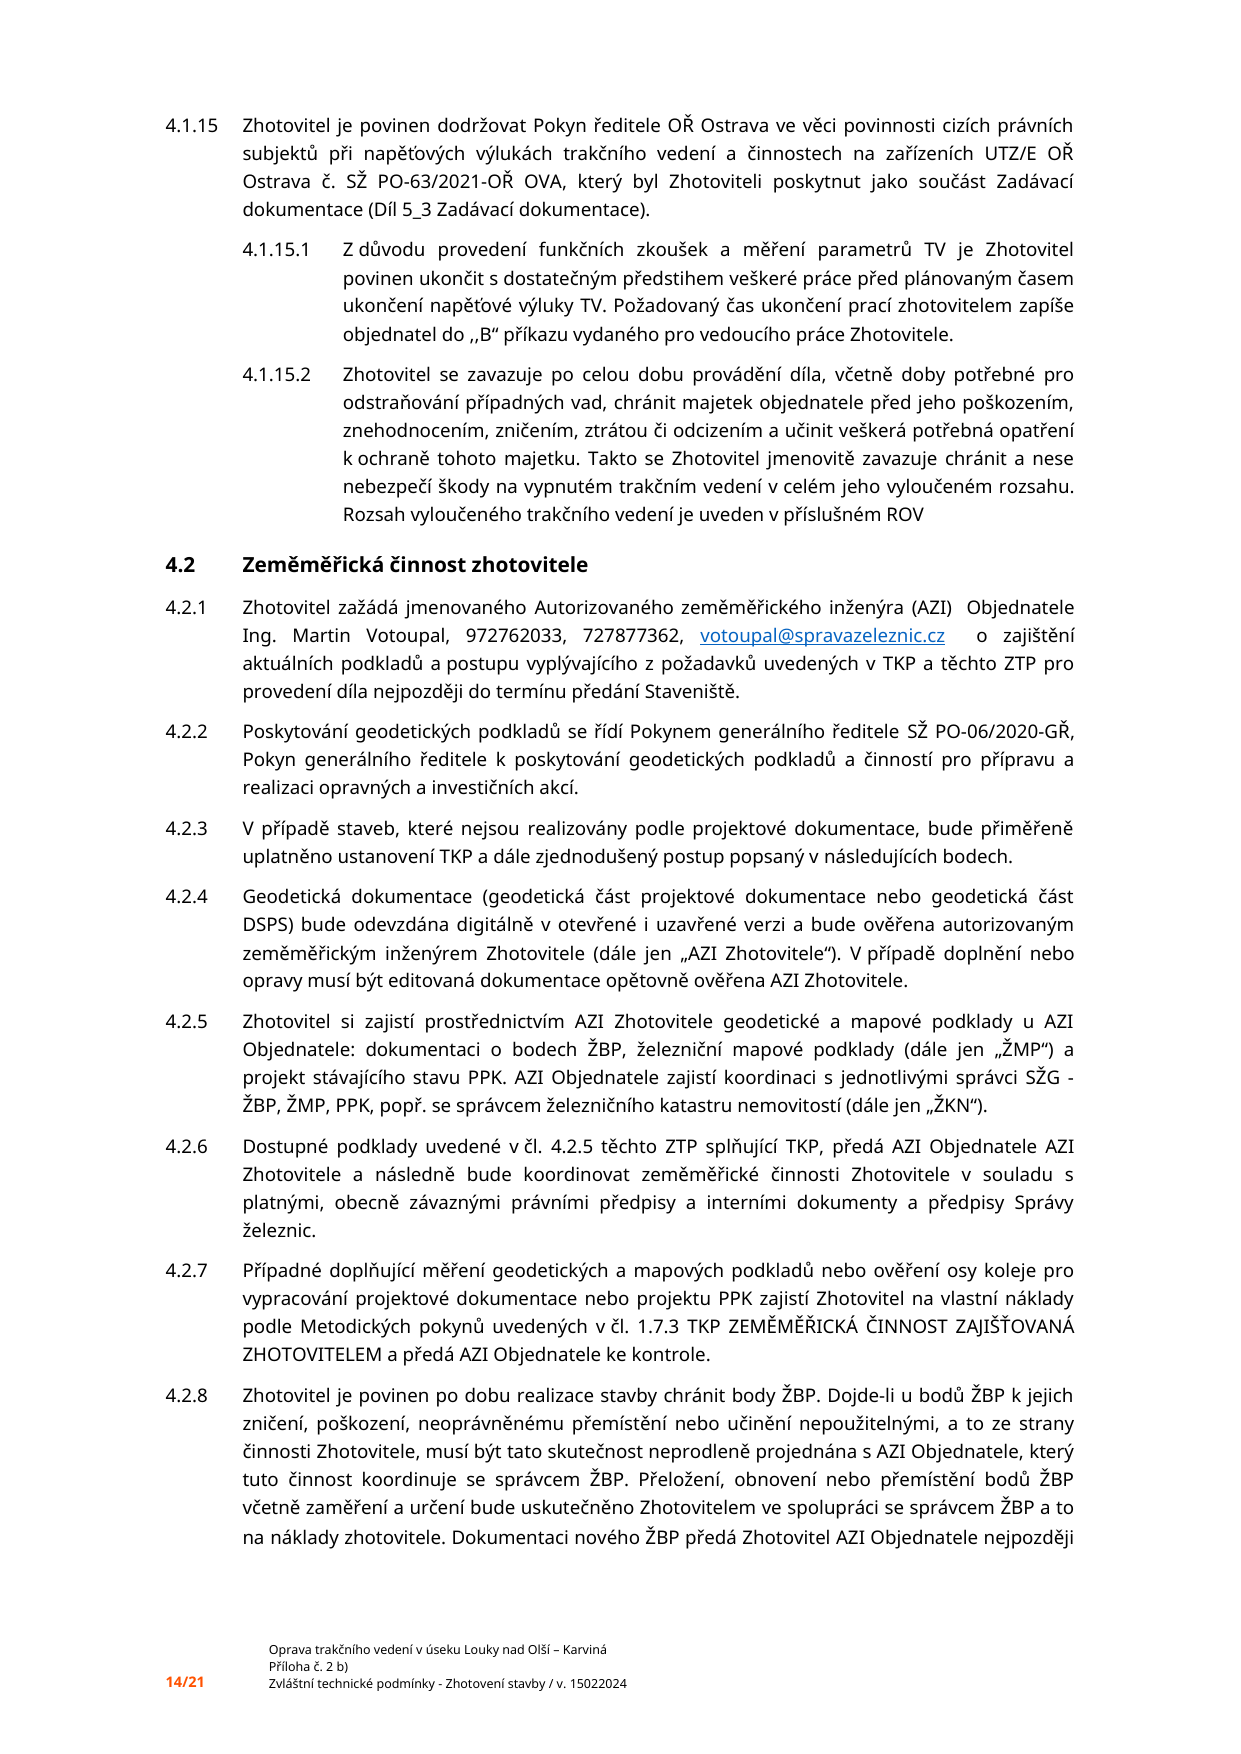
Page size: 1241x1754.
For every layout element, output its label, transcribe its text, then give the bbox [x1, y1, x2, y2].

list Geodetická dokumentace (geodetická část projektové dokumentace nebo geodetická část DSPS) bude odevzdána digitálně v otevřené i uzavřené verzi a bude ověřena autorizovaným zeměměřickým inženýrem Zhotovitele (dále jen „AZI Zhotovitele“). V případě doplnění nebo opravy musí být editovaná dokumentace opětovně ověřena AZI Zhotovitele. [165, 884, 1075, 993]
text Zhotovitel se zavazuje po celou dobu provádění díla, včetně doby potřebné pro odstraňování případných vad, chránit majetek objednatele před jeho poškozením, znehodnocením, zničením, ztrátou či odcizením a učinit veškerá potřebná opatření k ochraně tohoto majetku. Takto se Zhotovitel jmenovitě zavazuje chránit a nese nebezpečí škody na vypnutém trakčním vedení v celém jeho vyloučeném rozsahu. Rozsah vyloučeného trakčního vedení je uveden v příslušném ROV [242, 361, 1075, 527]
list Dostupné podklady uvedené v čl. 4.2.5 těchto ZTP splňující TKP, předá AZI Objednatele AZI Zhotovitele a následně bude koordinovat zeměměřické činnosti Zhotovitele v souladu s platnými, obecně závaznými právními předpisy a interními dokumenty a předpisy Správy železnic. [165, 1133, 1075, 1242]
text Zeměměřická činnost zhotovitele [165, 550, 1075, 579]
list Poskytování geodetických podkladů se řídí Pokynem generálního ředitele SŽ PO-06/2020-GŘ, Pokyn generálního ředitele k poskytování geodetických podkladů a činností pro přípravu a realizaci opravných a investičních akcí. [165, 719, 1075, 800]
list V případě staveb, které nejsou realizovány podle projektové dokumentace, bude přiměřeně uplatněno ustanovení TKP a dále zjednodušený postup popsaný v následujících bodech. [165, 815, 1075, 869]
text Zhotovitel je povinen dodržovat Pokyn ředitele OŘ Ostrava ve věci povinnosti cizích právních subjektů při napěťových výlukách trakčního vedení a činnostech na zařízeních UTZ/E OŘ Ostrava č. SŽ PO-63/2021-OŘ OVA, který byl Zhotoviteli poskytnut jako součást Zadávací dokumentace (Díl 5_3 Zadávací dokumentace). [165, 112, 1075, 222]
list Případné doplňující měření geodetických a mapových podkladů nebo ověření osy koleje pro vypracování projektové dokumentace nebo projektu PPK zajistí Zhotovitel na vlastní náklady podle Metodických pokynů uvedených v čl. 1.7.3 TKP ZEMĚMĚŘICKÁ ČINNOST ZAJIŠŤOVANÁ ZHOTOVITELEM a předá AZI Objednatele ke kontrole. [165, 1257, 1075, 1367]
list Zhotovitel si zajistí prostřednictvím AZI Zhotovitele geodetické a mapové podklady u AZI Objednatele: dokumentaci o bodech ŽBP, železniční mapové podklady (dále jen „ŽMP“) a projekt stávajícího stavu PPK. AZI Objednatele zajistí koordinaci s jednotlivými správci SŽG - ŽBP, ŽMP, PPK, popř. se správcem železničního katastru nemovitostí (dále jen „ŽKN“). [165, 1008, 1075, 1118]
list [165, 1382, 1075, 1551]
text Zhotovitel zažádá jmenovaného Autorizovaného zeměměřického inženýra (AZI) Objednatele Ing. Martin Votoupal, 972762033, 727877362, votoupal@spravazeleznic.cz o zajištění aktuálních podkladů a postupu vyplývajícího z požadavků uvedených v TKP a těchto ZTP pro provedení díla nejpozději do termínu předání Staveniště. [165, 594, 1075, 704]
text Z důvodu provedení funkčních zkoušek a měření parametrů TV je Zhotovitel povinen ukončit s dostatečným předstihem veškeré práce před plánovaným časem ukončení napěťové výluky TV. Požadovaný čas ukončení prací zhotovitelem zapíše objednatel do ,,B“ příkazu vydaného pro vedoucího práce Zhotovitele. [242, 237, 1075, 346]
